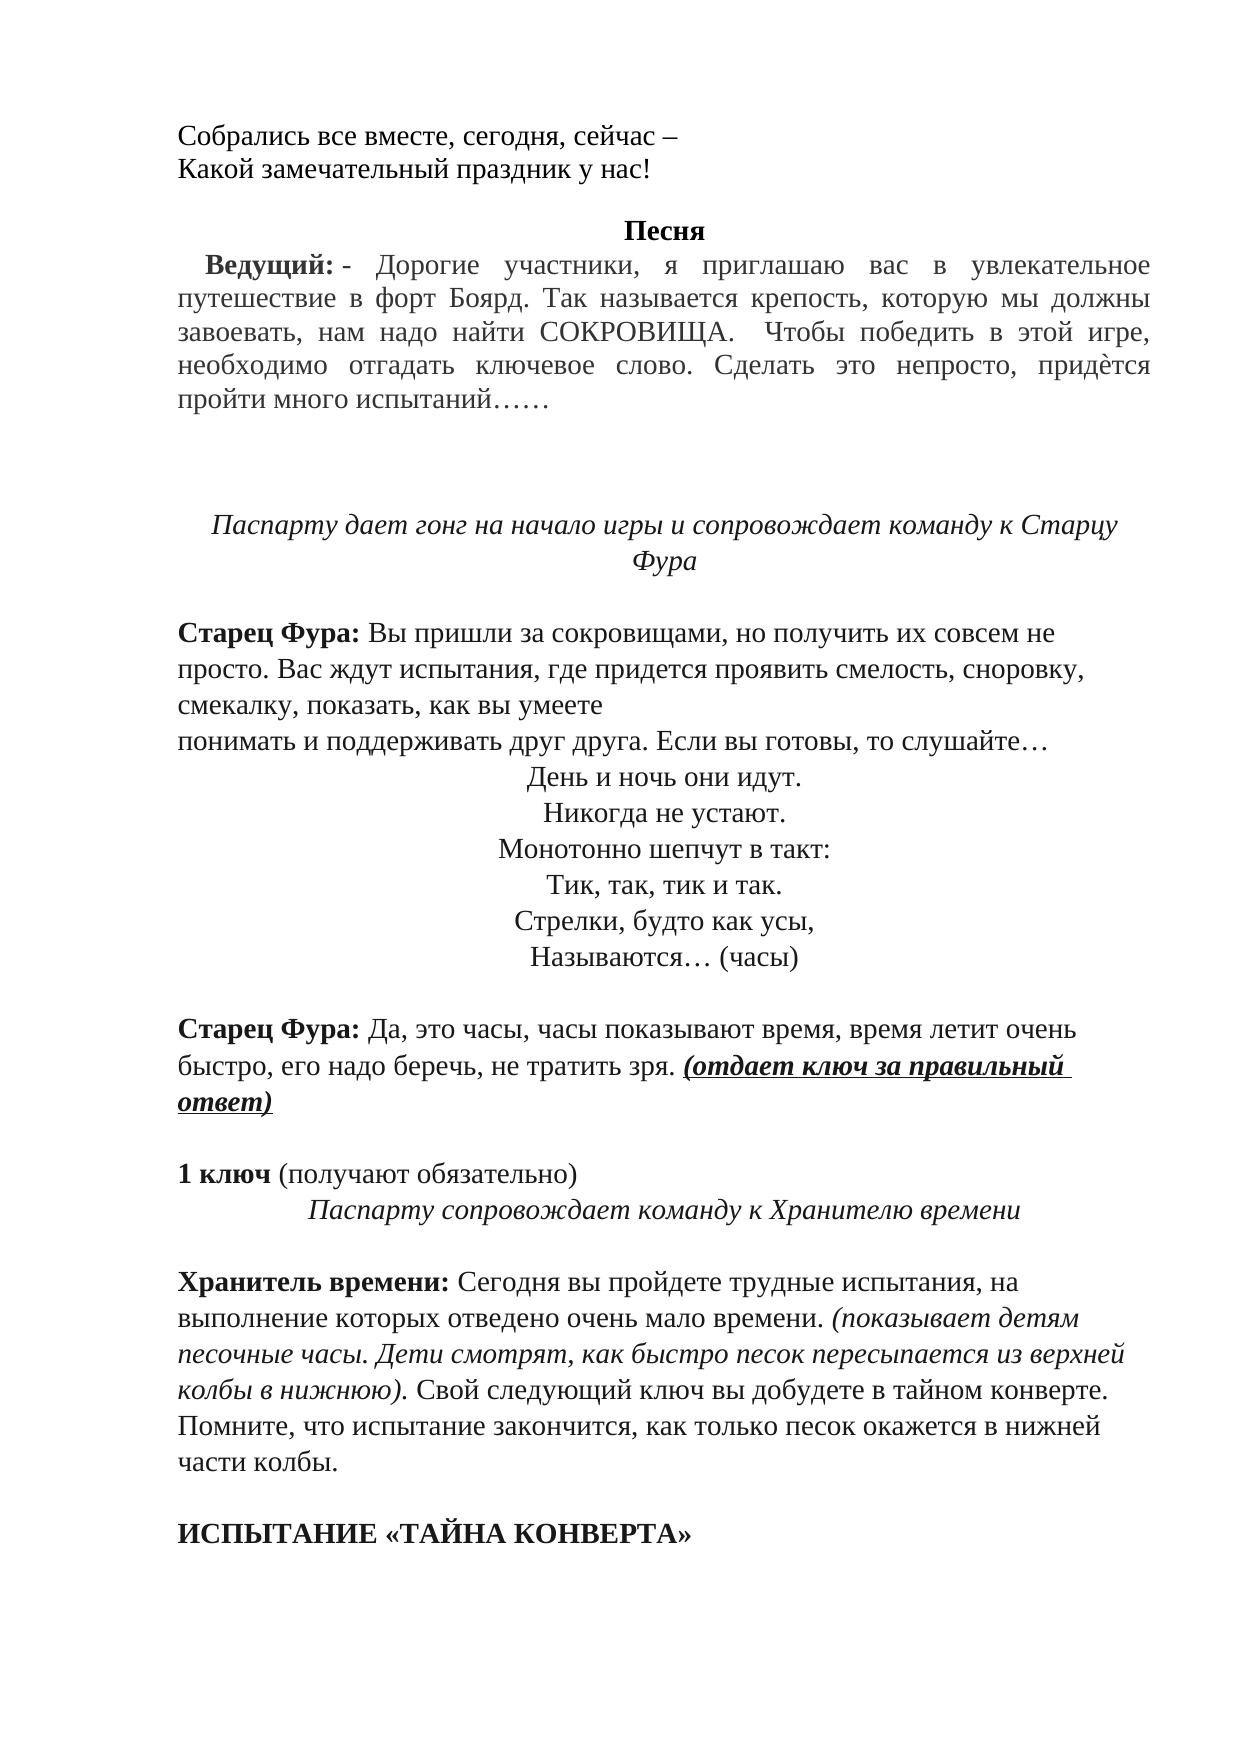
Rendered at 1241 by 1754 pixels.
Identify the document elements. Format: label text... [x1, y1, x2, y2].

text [177, 118, 1152, 213]
text Ведущий: - Дорогие участники, я приглашаю вас в увлекательное путешествие в форт Боярд. Так называется крепость, которую мы должны завоевать, нам надо найти СОКРОВИЩА. Чтобы победить в этой игре, необходимо отгадать ключевое слово. Сделать это непросто, придѐтся пройти много испытаний…… [177, 247, 1152, 414]
text День и ночь они идут. [177, 757, 1152, 793]
text понимать и поддерживать друг друга. Если вы готовы, то слушайте… [177, 721, 1152, 757]
text Старец Фура: Да, это часы, часы показывают время, время летит очень быстро, его надо беречь, не тратить зря. (отдает ключ за правильный ответ) [177, 1009, 1152, 1117]
text Никогда не устают. [177, 793, 1152, 829]
text Стрелки, будто как усы, [177, 901, 1152, 937]
text ИСПЫТАНИЕ «ТАЙНА КОНВЕРТА» [177, 1514, 1152, 1550]
text Старец Фура: Вы пришли за сокровищами, но получить их совсем не просто. Вас ждут испытания, где придется проявить смелость, сноровку, смекалку, показать, как вы умеете [177, 613, 1152, 721]
text Называются… (часы) [177, 937, 1152, 973]
text Паспарту сопровождает команду к Хранителю времени [177, 1189, 1152, 1225]
text Монотонно шепчут в такт: [177, 829, 1152, 865]
text Паспарту дает гонг на начало игры и сопровождает команду к Старцу Фура [177, 504, 1152, 577]
text Тик, так, тик и так. [177, 865, 1152, 901]
text Хранитель времени: Сегодня вы пройдете трудные испытания, на выполнение которых отведено очень мало времени. (показывает детям песочные часы. Дети смотрят, как быстро песок пересыпается из верхней колбы в нижнюю). Свой следующий ключ вы добудете в тайном конверте. Помните, что испытание закончится, как только песок окажется в нижней части колбы. [177, 1261, 1152, 1478]
text 1 ключ (получают обязательно) [177, 1153, 1152, 1189]
text Песня [177, 213, 1152, 247]
